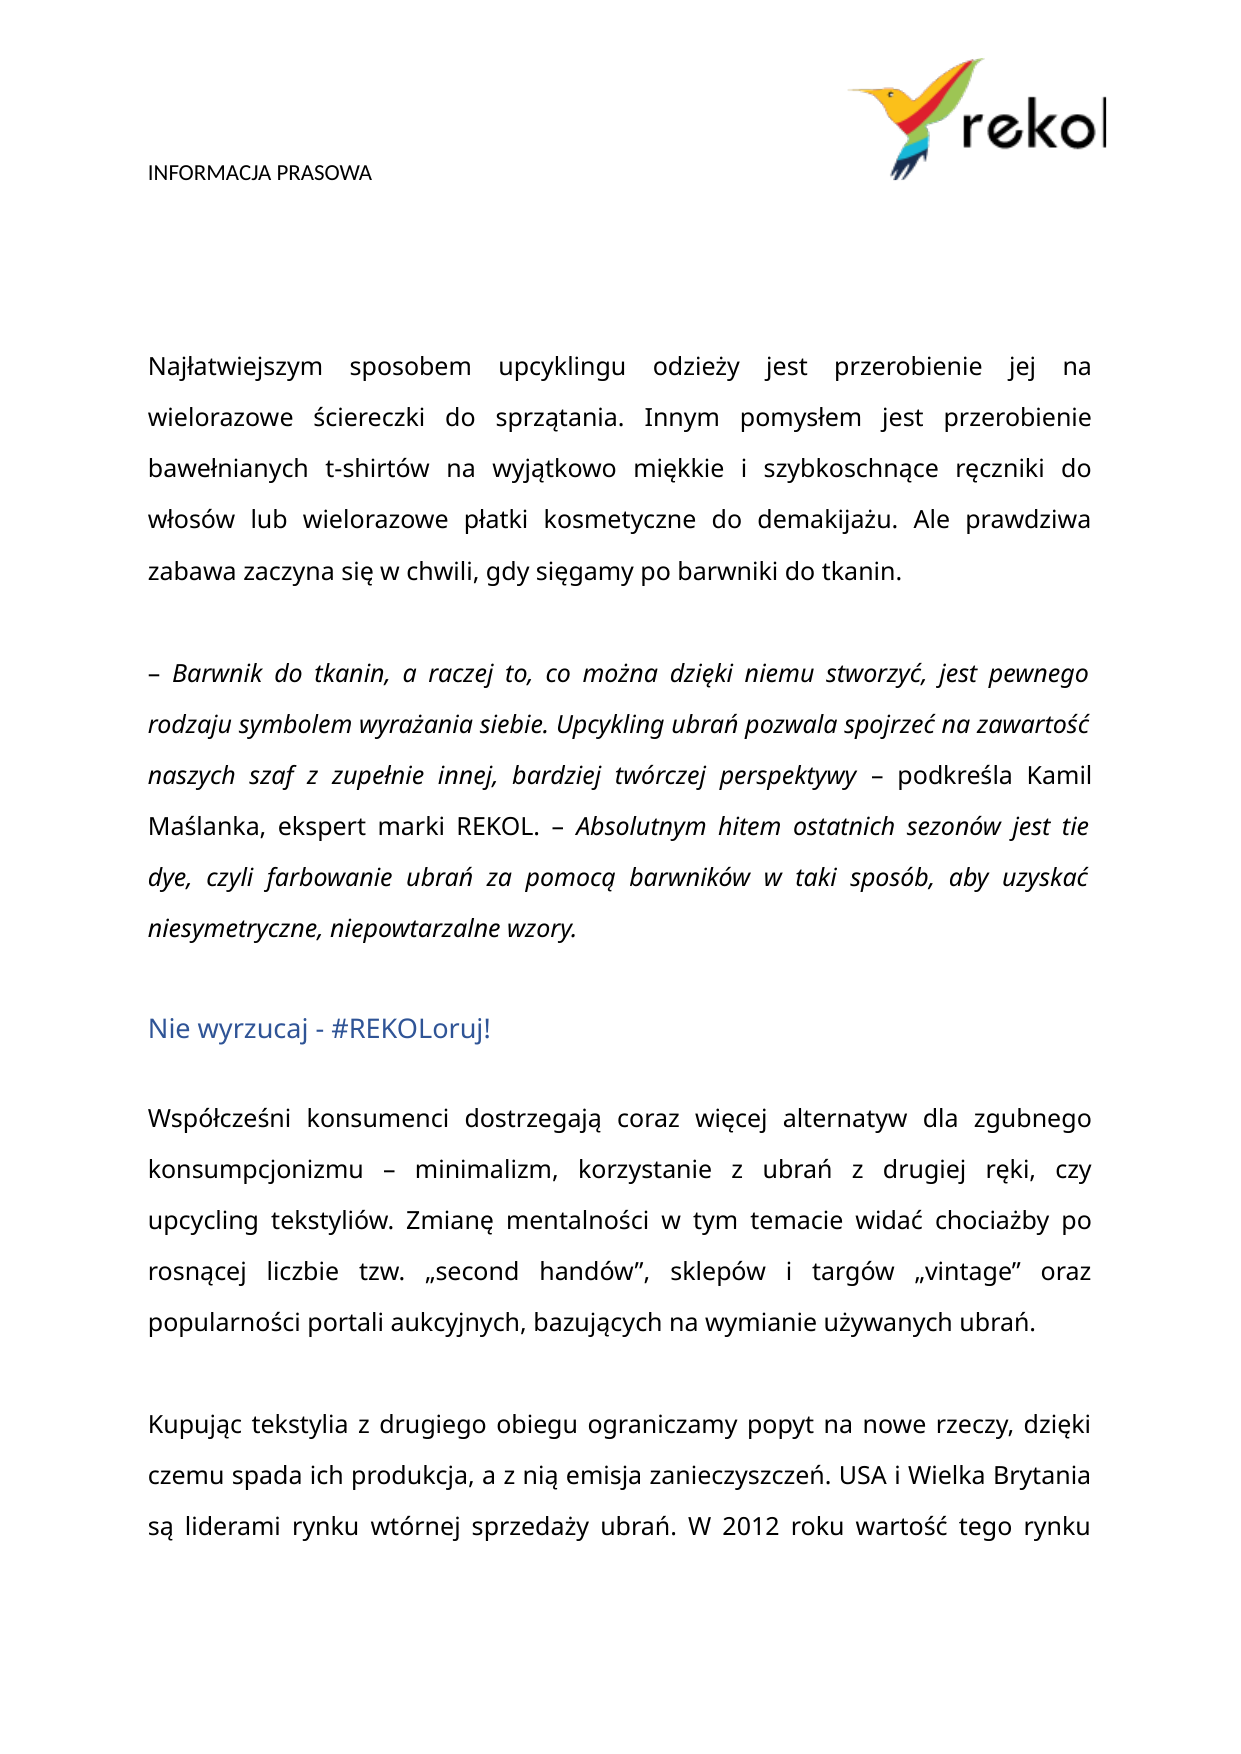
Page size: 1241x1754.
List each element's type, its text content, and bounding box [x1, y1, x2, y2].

picture [845, 58, 1107, 181]
text Współcześni konsumenci dostrzegają coraz więcej alternatyw dla zgubnego konsumpcjonizmu – minimalizm, korzystanie z ubrań z drugiej ręki, czy upcycling tekstyliów. Zmianę mentalności w tym temacie widać chociażby po rosnącej liczbie tzw. „second handów”, sklepów i targów „vintage” oraz popularności portali aukcyjnych, bazujących na wymianie używanych ubrań. [148, 1100, 1093, 1339]
subtitle Nie wyrzucaj - #REKOLoruj! [148, 1009, 1093, 1046]
text Najłatwiejszym sposobem upcyklingu odzieży jest przerobienie jej na wielorazowe ściereczki do sprzątania. Innym pomysłem jest przerobienie bawełnianych t-shirtów na wyjątkowo miękkie i szybkoschnące ręczniki do włosów lub wielorazowe płatki kosmetyczne do demakijażu. Ale prawdziwa zabawa zaczyna się w chwili, gdy sięgamy po barwniki do tkanin. [148, 349, 1093, 587]
text – Barwnik do tkanin, a raczej to, co można dzięki niemu stworzyć, jest pewnego rodzaju symbolem wyrażania siebie. Upcykling ubrań pozwala spojrzeć na zawartość naszych szaf z zupełnie innej, bardziej twórczej perspektywy – podkreśla Kamil Maślanka, ekspert marki REKOL. – Absolutnym hitem ostatnich sezonów jest tie dye, czyli farbowanie ubrań za pomocą barwników w taki sposób, aby uzyskać niesymetryczne, niepowtarzalne wzory. [148, 655, 1093, 944]
